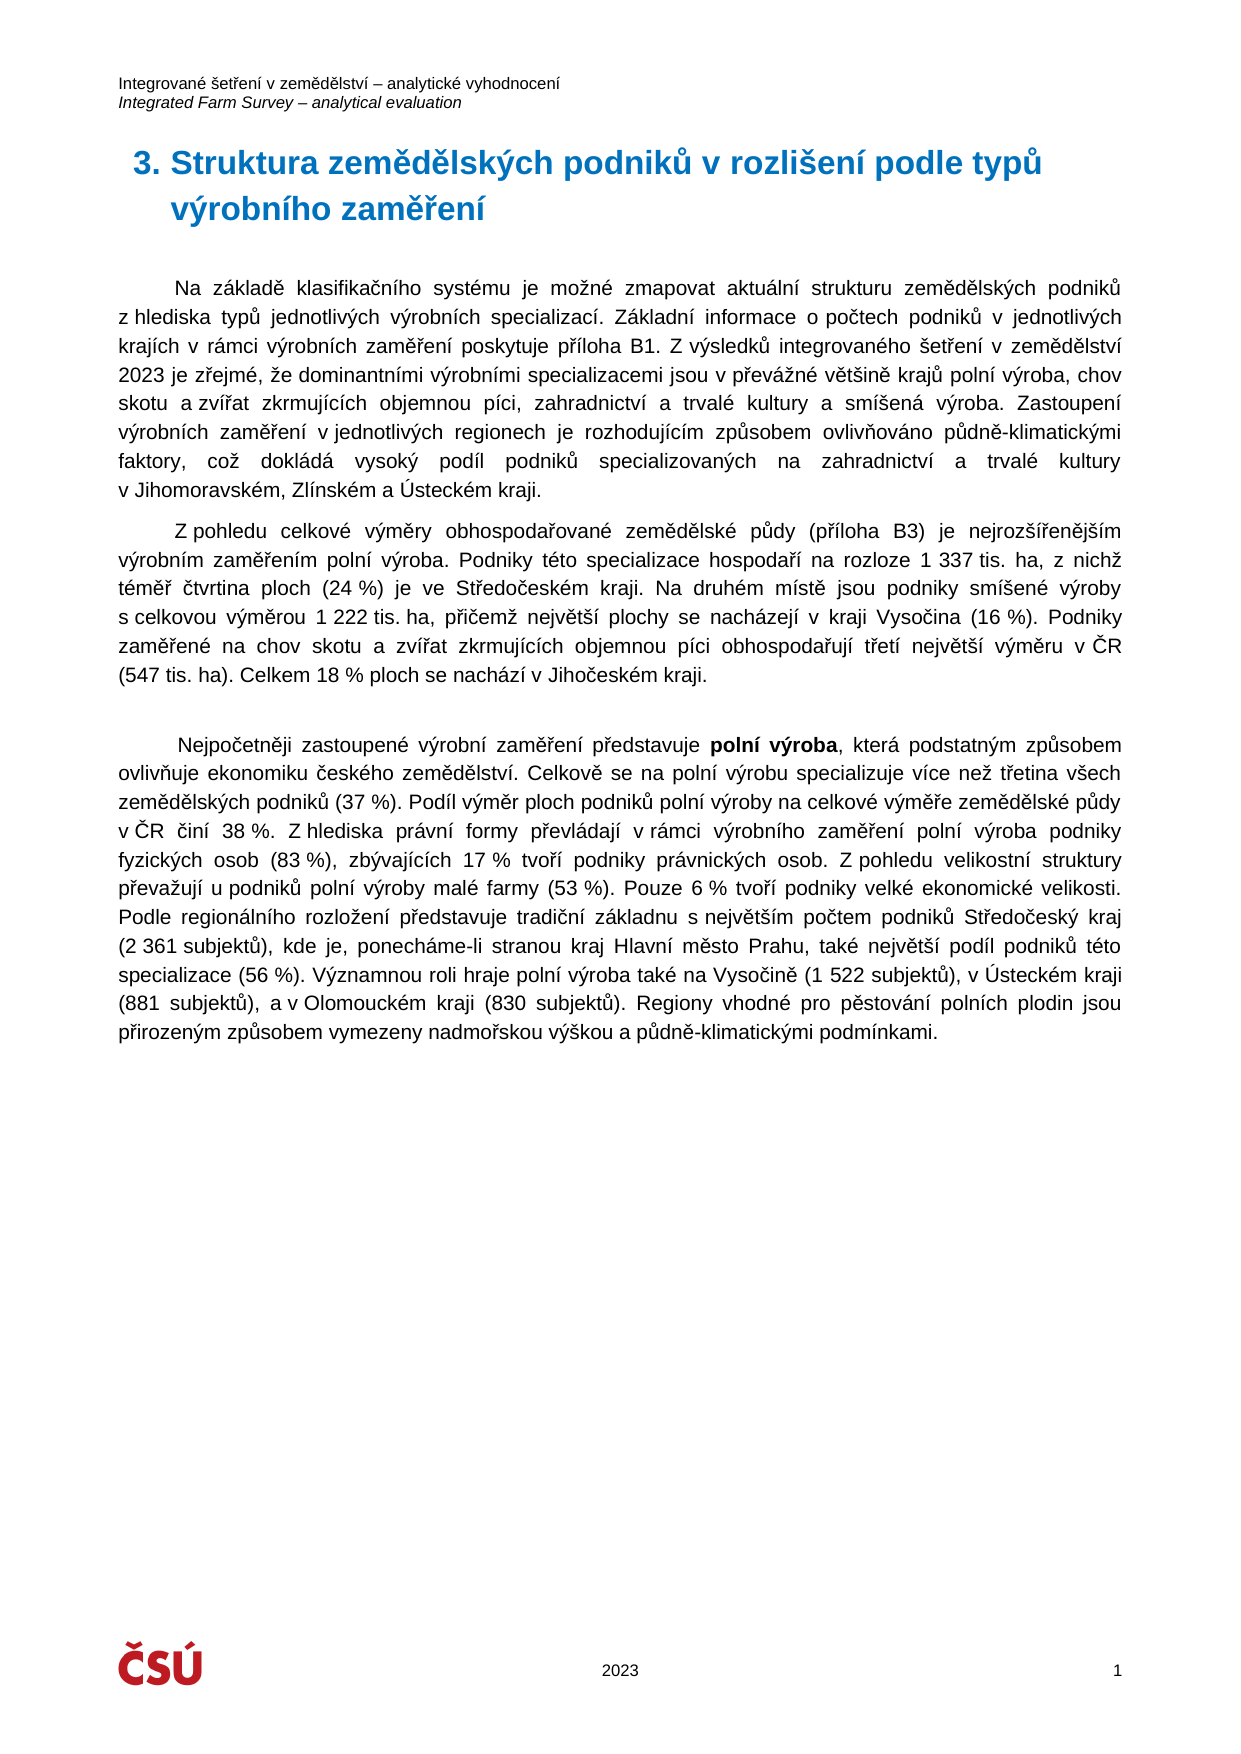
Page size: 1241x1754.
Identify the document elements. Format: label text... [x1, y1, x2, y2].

picture [118, 1641, 202, 1686]
text Nejpočetněji zastoupené výrobní zaměření představuje polní výroba, která podstatným způsobem ovlivňuje ekonomiku českého zemědělství. Celkově se na polní výrobu specializuje více než třetina všech zemědělských podniků (37 %). Podíl výměr ploch podniků polní výroby na celkové výměře zemědělské půdy v ČR činí 38 %. Z hlediska právní formy převládají v rámci výrobního zaměření polní výroba podniky fyzických osob (83 %), zbývajících 17 % tvoří podniky právnických osob. Z pohledu velikostní struktury převažují u podniků polní výroby malé farmy (53 %). Pouze 6 % tvoří podniky velké ekonomické velikosti. Podle regionálního rozložení představuje tradiční základnu s největším počtem podniků Středočeský kraj (2 361 subjektů), kde je, ponecháme-li stranou kraj Hlavní město Prahu, také největší podíl podniků této specializace (56 %). Významnou roli hraje polní výroba také na Vysočině (1 522 subjektů), v Ústeckém kraji (881 subjektů), a v Olomouckém kraji (830 subjektů). Regiony vhodné pro pěstování polních plodin jsou přirozeným způsobem vymezeny nadmořskou výškou a půdně-klimatickými podmínkami. [118, 732, 1122, 1044]
text Z pohledu celkové výměry obhospodařované zemědělské půdy (příloha B3) je nejrozšířenějším výrobním zaměřením polní výroba. Podniky této specializace hospodaří na rozloze 1 337 tis. ha, z nichž téměř čtvrtina ploch (24 %) je ve Středočeském kraji. Na druhém místě jsou podniky smíšené výroby s celkovou výměrou 1 222 tis. ha, přičemž největší plochy se nacházejí v kraji Vysočina (16 %). Podniky zaměřené na chov skotu a zvířat zkrmujících objemnou píci obhospodařují třetí největší výměru v ČR (547 tis. ha). Celkem 18 % ploch se nachází v Jihočeském kraji. [118, 519, 1122, 686]
text Na základě klasifikačního systému je možné zmapovat aktuální strukturu zemědělských podniků z hlediska typů jednotlivých výrobních specializací. Základní informace o počtech podniků v jednotlivých krajích v rámci výrobních zaměření poskytuje příloha B1. Z výsledků integrovaného šetření v zemědělství 2023 je zřejmé, že dominantními výrobními specializacemi jsou v převážné většině krajů polní výroba, chov skotu a zvířat zkrmujících objemnou píci, zahradnictví a trvalé kultury a smíšená výroba. Zastoupení výrobních zaměření v jednotlivých regionech je rozhodujícím způsobem ovlivňováno půdně-klimatickými faktory, což dokládá vysoký podíl podniků specializovaných na zahradnictví a trvalé kultury v Jihomoravském, Zlínském a Ústeckém kraji. [118, 276, 1122, 501]
list Struktura zemědělských podniků v rozlišení podle typů výrobního zaměření [133, 143, 1122, 227]
